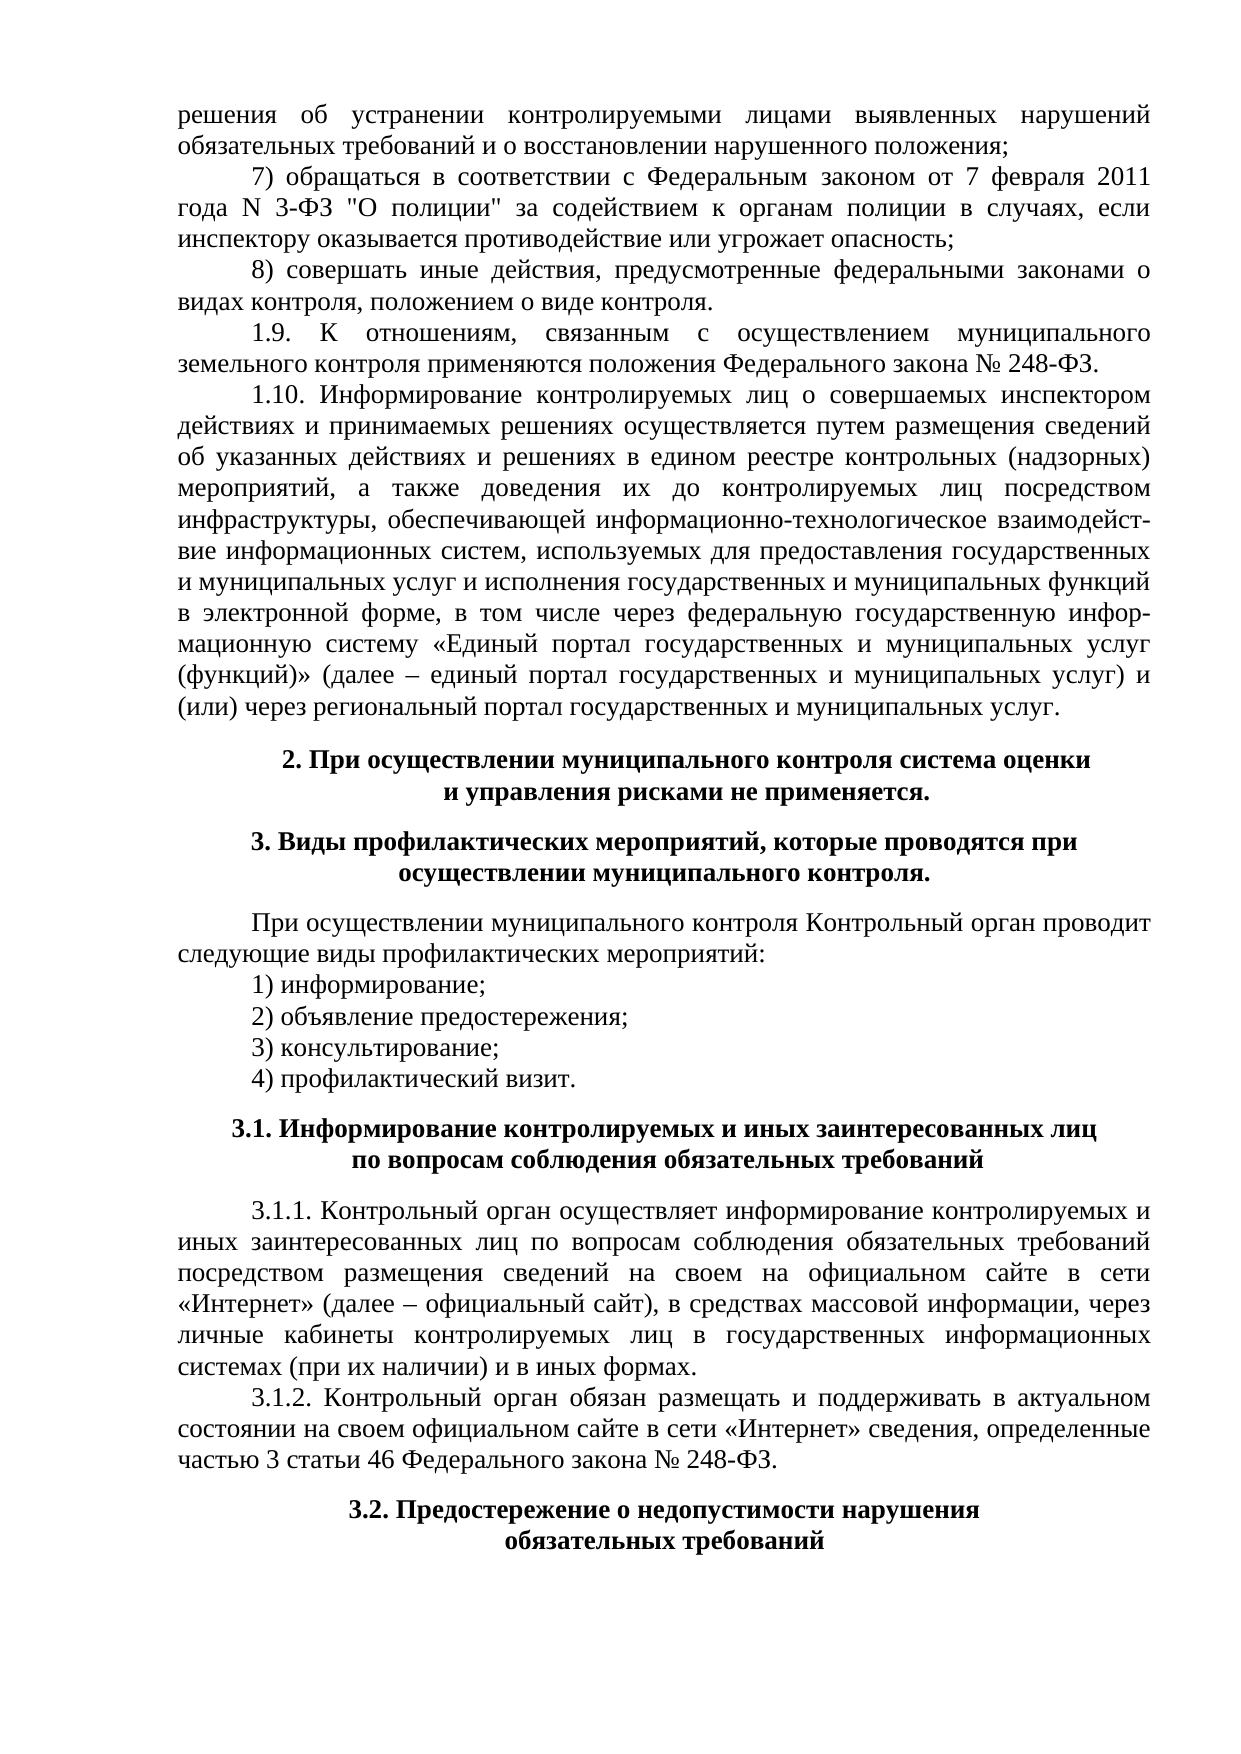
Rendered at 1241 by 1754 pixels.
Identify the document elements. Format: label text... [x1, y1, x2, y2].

text 7) обращаться в соответствии с Федеральным законом от 7 февраля 2011 года N 3-ФЗ "О полиции" за содействием к органам полиции в случаях, если инспектору оказывается противодействие или угрожает опасность; [177, 160, 1152, 253]
text 3. Виды профилактических мероприятий, которые проводятся при осуществлении муниципального контроля. [177, 825, 1152, 887]
text 1) информирование; [177, 969, 1152, 1000]
text 3) консультирование; [177, 1031, 1152, 1062]
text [177, 98, 1152, 160]
text 4) профилактический визит. [177, 1062, 1152, 1093]
list При осуществлении муниципального контроля Контрольный орган проводит следующие виды профилактических мероприятий: [177, 906, 1152, 969]
list 3.1.2. Контрольный орган обязан размещать и поддерживать в актуальном состоянии на своем официальном сайте в сети «Интернет» сведения, определенные частью 3 статьи 46 Федерального закона № 248-ФЗ. [177, 1381, 1152, 1474]
text по вопросам соблюдения обязательных требований [177, 1143, 1152, 1175]
title 2. При осуществлении муниципального контроля система оценки [177, 743, 1152, 774]
text обязательных требований [177, 1524, 1152, 1556]
text 3.1. Информирование контролируемых и иных заинтересованных лиц [177, 1112, 1152, 1143]
text 3.2. Предостережение о недопустимости нарушения [177, 1493, 1152, 1524]
list 1.9. К отношениям, связанным с осуществлением муниципального земельного контроля применяются положения Федерального закона № 248-ФЗ. [177, 316, 1152, 378]
text 8) совершать иные действия, предусмотренные федеральными законами о видах контроля, положением о виде контроля. [177, 253, 1152, 316]
title и управления рисками не применяется. [177, 774, 1152, 806]
text 1.10. Информирование контролируемых лиц о совершаемых инспектором действиях и принимаемых решениях осуществляется путем размещения сведений об указанных действиях и решениях в едином реестре контрольных (надзорных) мероприятий, а также доведения их до контролируемых лиц посредством инфраструктуры, обеспечивающей информационно-технологическое взаимодейст-вие информационных систем, используемых для предоставления государственных и муниципальных услуг и исполнения государственных и муниципальных функций в электронной форме, в том числе через федеральную государственную инфор-мационную систему «Единый портал государственных и муниципальных услуг (функций)» (далее – единый портал государственных и муниципальных услуг) и (или) через региональный портал государственных и муниципальных услуг. [177, 378, 1152, 721]
list 3.1.1. Контрольный орган осуществляет информирование контролируемых и иных заинтересованных лиц по вопросам соблюдения обязательных требований посредством размещения сведений на своем на официальном сайте в сети «Интернет» (далее – официальный сайт), в средствах массовой информации, через личные кабинеты контролируемых лиц в государственных информационных системах (при их наличии) и в иных формах. [177, 1194, 1152, 1381]
text 2) объявление предостережения; [177, 1000, 1152, 1031]
